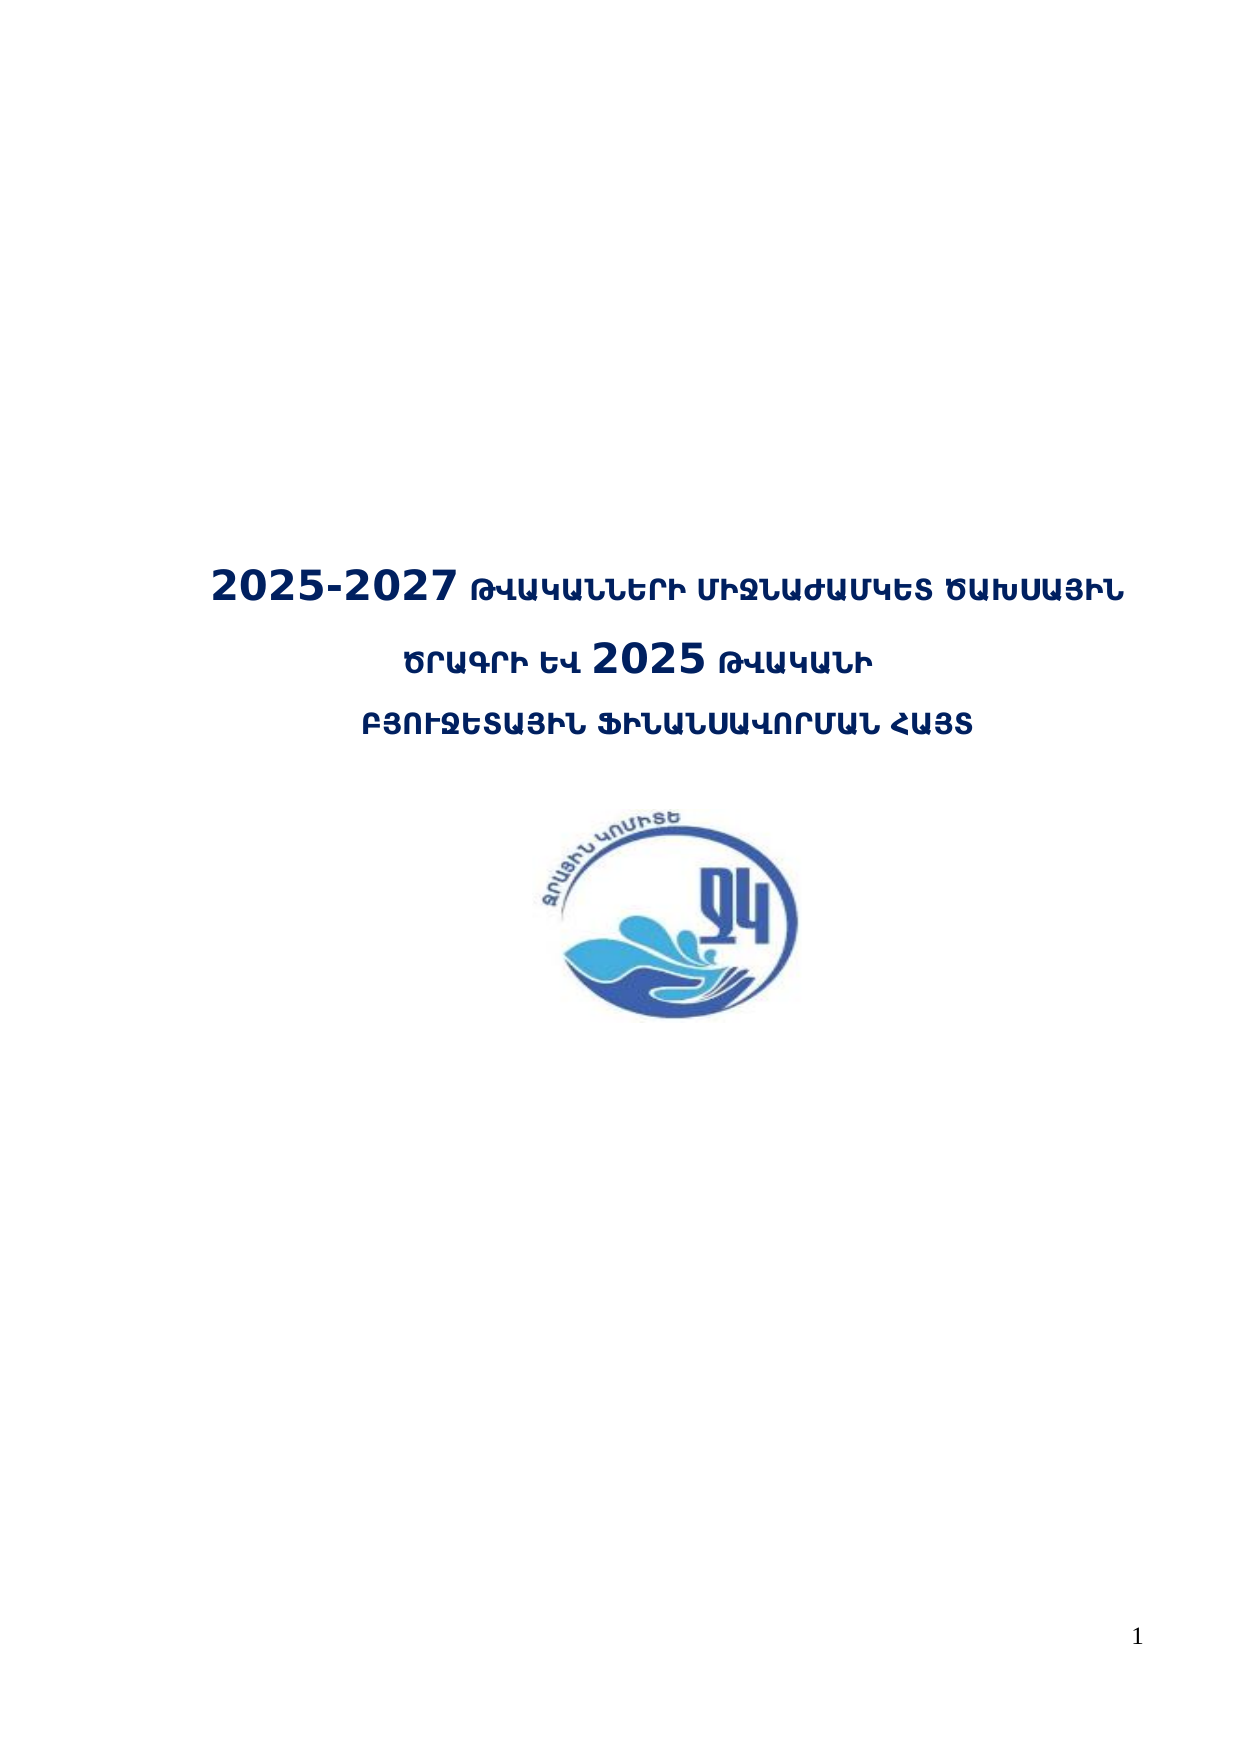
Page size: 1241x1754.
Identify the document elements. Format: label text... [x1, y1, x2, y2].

text ԲՅՈՒՋԵՏԱՅԻՆ ՖԻՆԱՆՍԱՎՈՐՄԱՆ ՀԱՅՏ [131, 707, 1144, 741]
picture [532, 809, 802, 1023]
text 2025-2027 ԹՎԱԿԱՆՆԵՐԻ ՄԻՋՆԱԺԱՄԿԵՏ ԾԱԽՍԱՅԻՆ ԾՐԱԳՐԻ ԵՎ 2025 ԹՎԱԿԱՆԻ [131, 562, 1144, 683]
